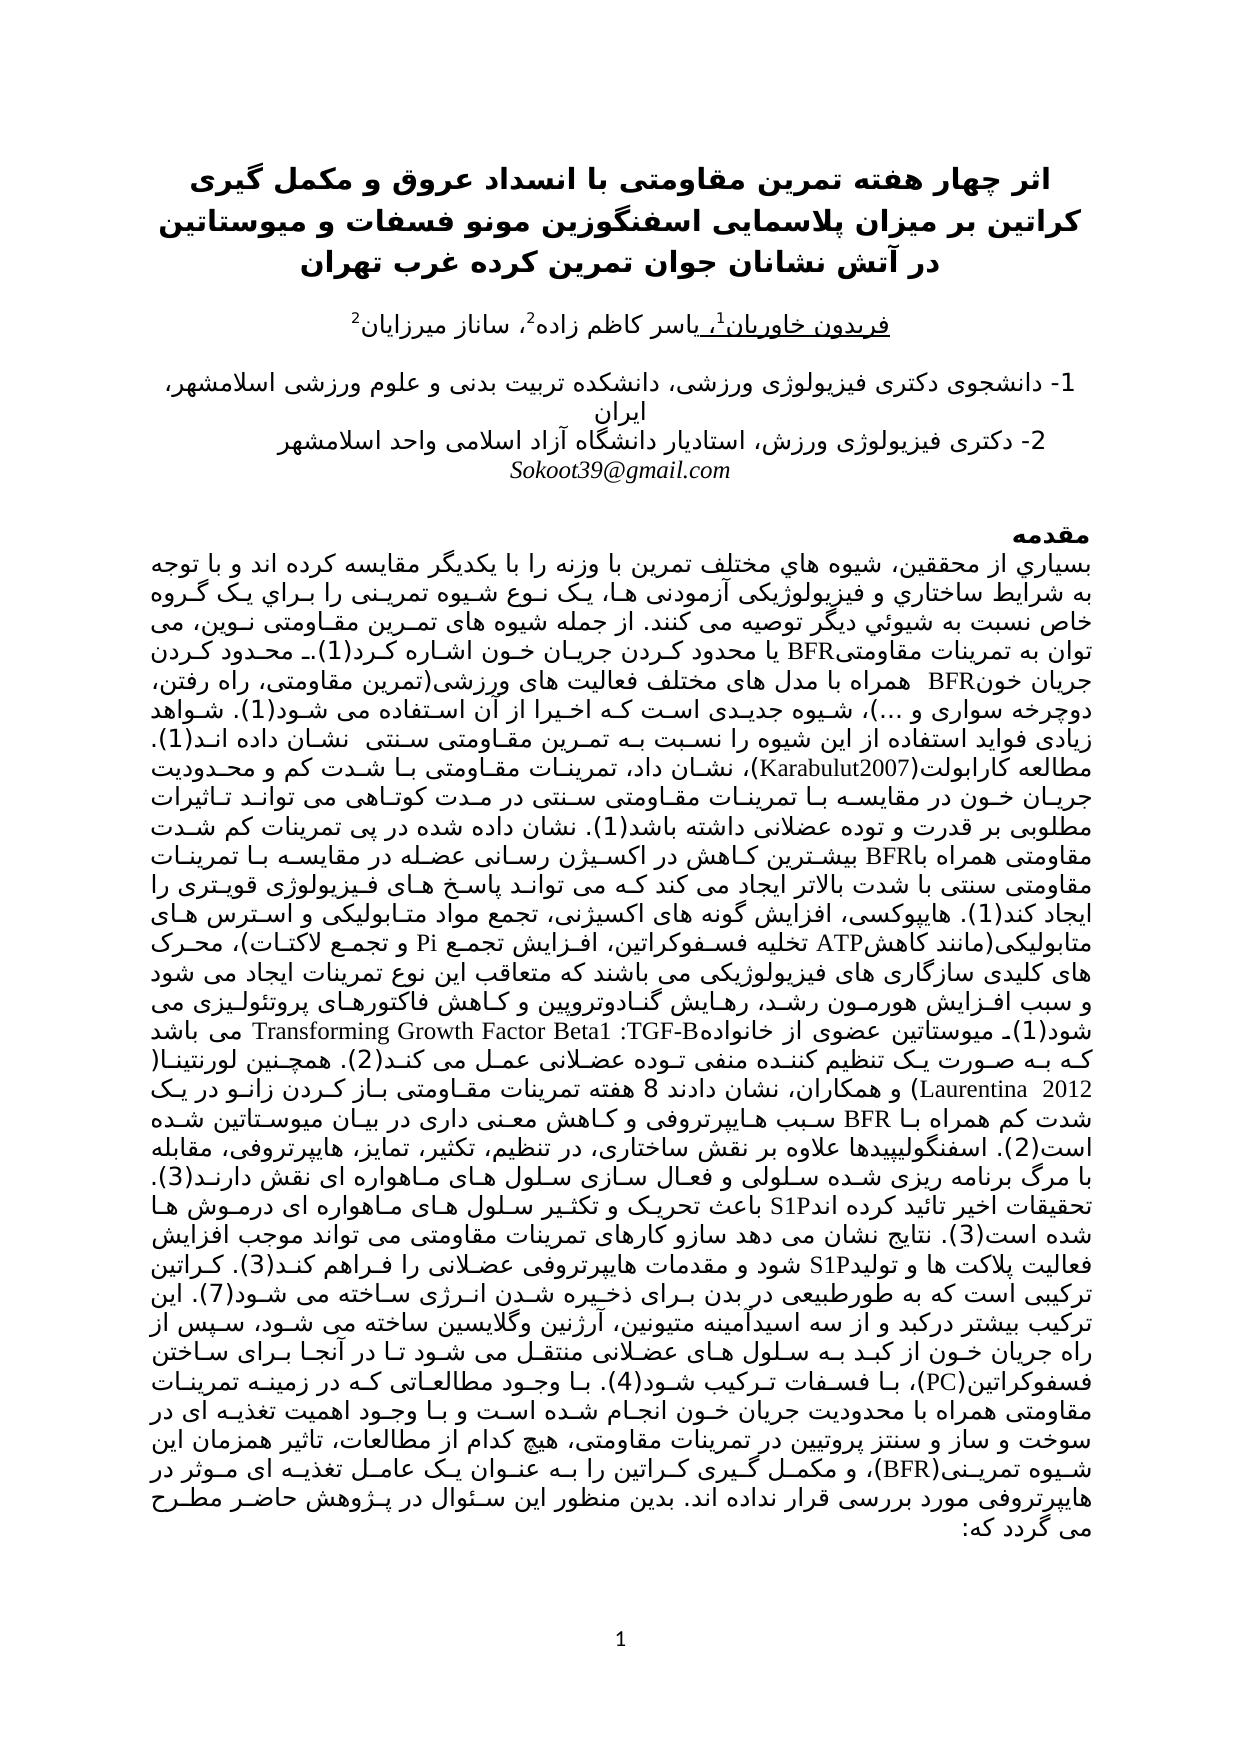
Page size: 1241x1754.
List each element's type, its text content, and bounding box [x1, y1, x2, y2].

text Sokoot39@gmail.com [150, 455, 1090, 484]
text 1- دانشجوی دکتری فیزیولوژی ورزشی، دانشکده تربیت بدنی و علوم ورزشی اسلامشهر، ایران [150, 368, 1090, 426]
text فریدون خاوریان1، یاسر کاظم زاده2، ساناز میرزایان2 [150, 310, 1090, 339]
text مقدمه [150, 520, 1090, 549]
text 2- دکتری فیزیولوژی ورزش، استادیار دانشگاه آزاد اسلامی واحد اسلامشهر [150, 426, 1090, 455]
text اثر چهار هفته تمرین مقاومتی با انسداد عروق و مکمل گیری کراتین بر میزان پلاسمایی اسفنگوزین مونو فسفات و میوستاتین در آتش نشانان جوان تمرین کرده غرب تهران [150, 156, 1090, 281]
text بسیاري از محققین، شیوه هاي مختلف تمرین با وزنه را با یکدیگر مقایسه کرده اند و با توجه به شرایط ساختاري و فیزیولوژیکی آزمودنی ها، یک نوع شیوه تمرینی را براي یک گروه خاص نسبت به شیوئي دیگر توصیه می کنند. از جمله شیوه های تمرین مقاومتی نوین، می توان به تمرینات مقاومتیBFR یا محدود کردن جریان خون اشاره کرد(1). محدود کردن جریان خونBFR همراه با مدل های مختلف فعالیت های ورزشی(تمرین مقاومتی، راه رفتن، دوچرخه سواری و ...)، شیوه جدیدی است که اخیرا از آن استفاده می شود(1). شواهد زیادی فواید استفاده از این شیوه را نسبت به تمرین مقاومتی سنتی نشان داده اند(1). مطالعه کارابولت(Karabulut2007)، نشان داد، تمرینات مقاومتی با شدت کم و محدودیت جریان خون در مقایسه با تمرینات مقاومتی سنتی در مدت کوتاهی می تواند تاثیرات مطلوبی بر قدرت و توده عضلانی داشته باشد(1). نشان داده شده در پی تمرینات کم شدت مقاومتی همراه باBFR بیشترین کاهش در اکسیژن رسانی عضله در مقایسه با تمرینات مقاومتی سنتی با شدت بالاتر ایجاد می کند که می تواند پاسخ های فیزیولوژی قویتری را ایجاد کند(1). هایپوکسی، افزایش گونه های اکسیژنی، تجمع مواد متابولیکی و استرس های متابولیکی(مانند کاهشATP تخلیه فسفوکراتین، افزایش تجمع Pi و تجمع لاکتات)، محرک های کلیدی سازگاری های فیزیولوژیکی می باشند که متعاقب این نوع تمرینات ایجاد می شود و سبب افزایش هورمون رشد، رهایش گنادوتروپین و کاهش فاکتورهای پروتئولیزی می شود(1). میوستاتین عضوی از خانوادهTransforming Growth Factor Beta1 :TGF-B می باشد که به صورت یک تنظیم کننده منفی توده عضلانی عمل می کند(2). همچنین لورنتینا(Laurentina 2012) و همکاران، نشان دادند 8 هفته تمرینات مقاومتی باز کردن زانو در یک شدت کم همراه با BFR سبب هایپرتروفی و کاهش معنی داری در بیان میوستاتین شده است(2). اسفنگولیپیدها علاوه بر نقش ساختاری، در تنظیم، تکثیر، تمایز، هایپرتروفی، مقابله با مرگ برنامه ریزی شده سلولی و فعال سازی سلول های ماهواره ای نقش دارند(3). تحقیقات اخیر تائید کرده اندS1P باعث تحریک و تکثیر سلول های ماهواره ای درموش ها شده است(3). نتایج نشان می دهد سازو کارهای تمرینات مقاومتی می تواند موجب افزایش فعالیت پلاکت ها و تولیدS1P شود و مقدمات هایپرتروفی عضلانی را فراهم کند(3). کراتین ترکیبی است که به طورطبیعی در بدن برای ذخیره شدن انرژی ساخته می شود(7). این ترکیب بیشتر درکبد و از سه اسیدآمینه متیونین، آرژنین وگلایسین ساخته می شود، سپس از راه جریان خون از کبد به سلول های عضلانی منتقل می شود تا در آنجا برای ساختن فسفوکراتین(PC)، با فسفات ترکیب شود(4). با وجود مطالعاتی که در زمینه تمرینات مقاومتی همراه با محدودیت جریان خون انجام شده است و با وجود اهمیت تغذیه ای در سوخت و ساز و سنتز پروتیین در تمرینات مقاومتی، هیچ کدام از مطالعات، تاثیر همزمان این شیوه تمرینی(BFR)، و مکمل گیری کراتین را به عنوان یک عامل تغذیه ای موثر در هایپرتروفی مورد بررسی قرار نداده اند. بدین منظور این سئوال در پژوهش حاضر مطرح می گردد که: [150, 549, 1092, 1542]
